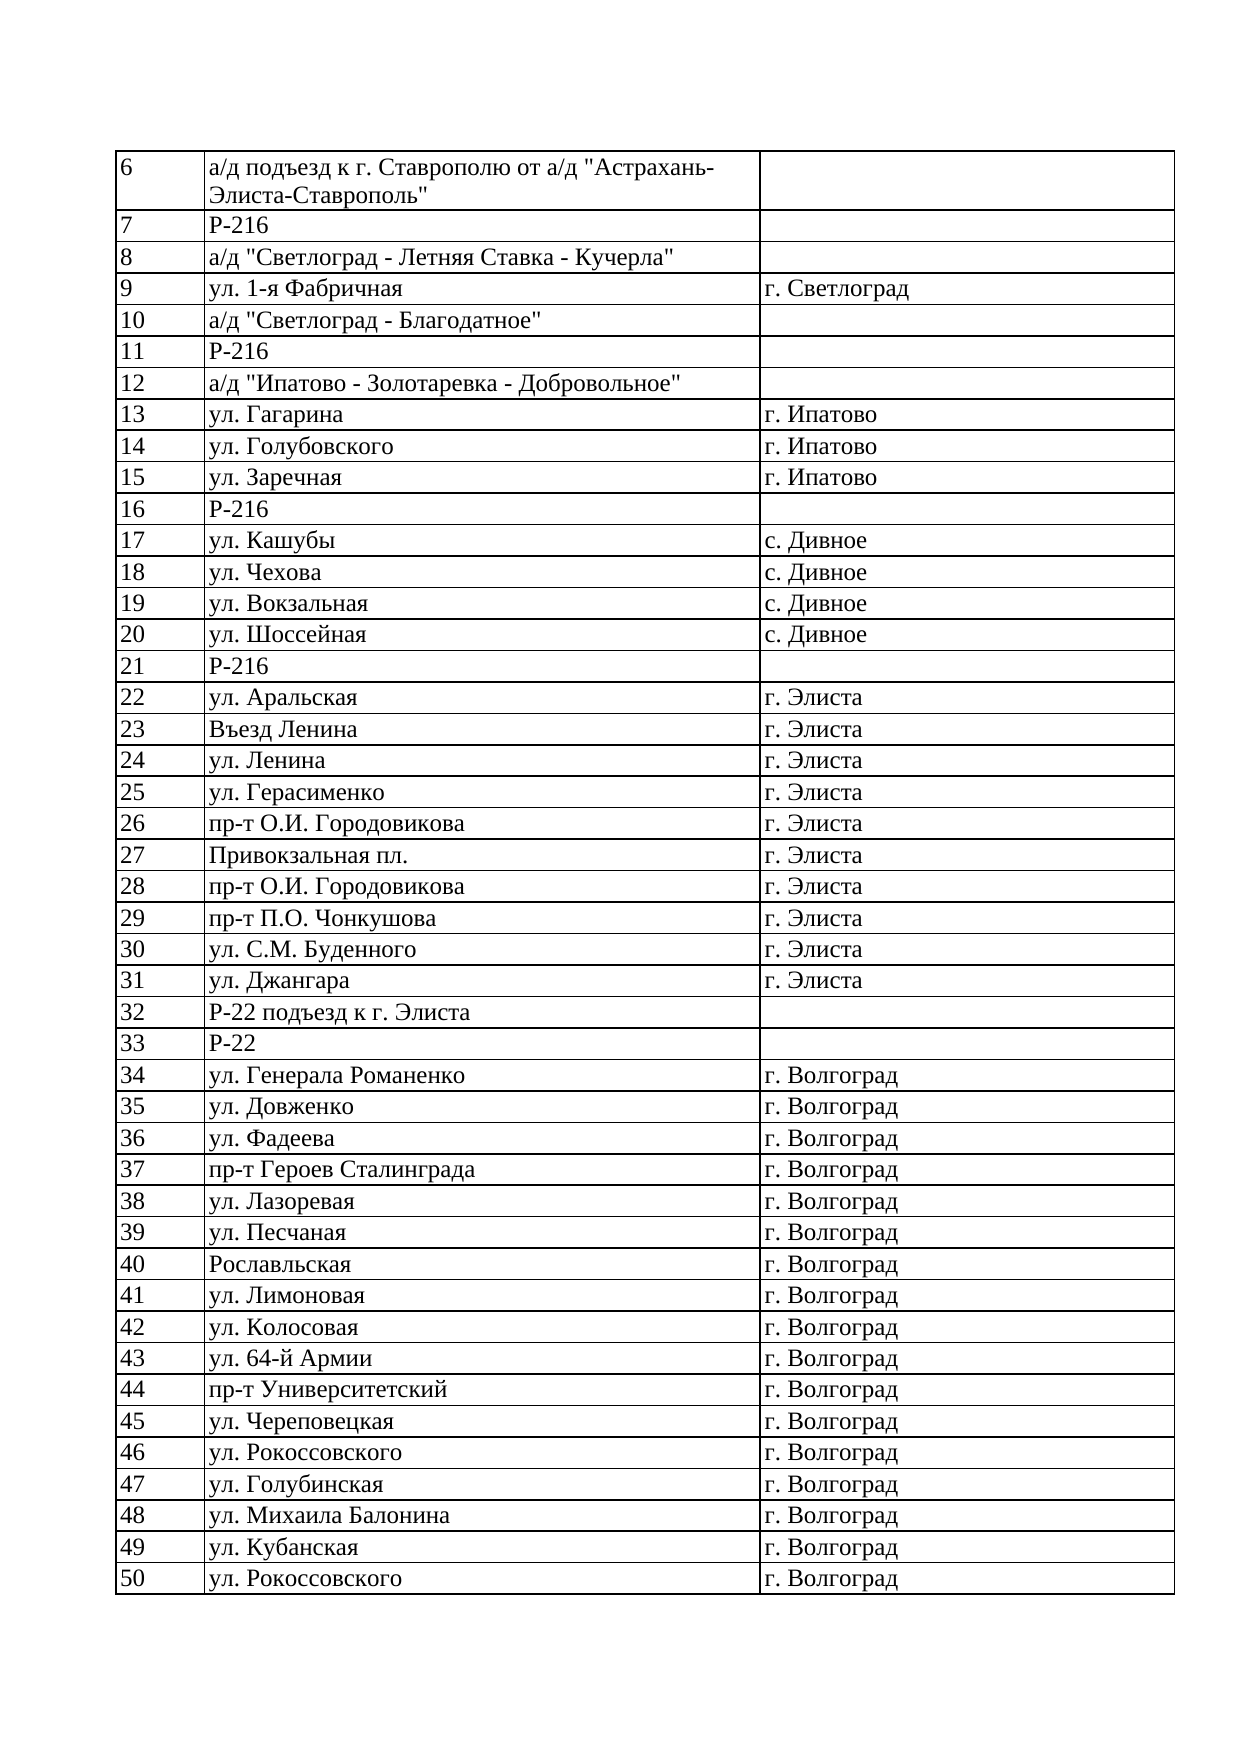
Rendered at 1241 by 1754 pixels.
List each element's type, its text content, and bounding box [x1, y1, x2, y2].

table_cell 36 [117, 1123, 204, 1153]
table_cell г. Элиста [761, 808, 1174, 838]
table_cell г. Элиста [761, 683, 1174, 712]
table_cell пр-т П.О. Чонкушова [205, 903, 759, 933]
table_cell пр-т О.И. Городовикова [205, 808, 759, 838]
table_cell а/д подъезд к г. Ставрополю от а/д "Астрахань-Элиста-Ставрополь" [205, 152, 759, 209]
table_cell г. Волгоград [761, 1186, 1174, 1216]
table_cell Р-216 [205, 337, 759, 366]
table_cell Р-22 [205, 1029, 759, 1058]
table_cell Р-22 подъезд к г. Элиста [205, 997, 759, 1027]
table_cell г. Элиста [761, 966, 1174, 996]
table_cell ул. 1-я Фабричная [205, 274, 759, 303]
table_cell г. Волгоград [761, 1123, 1174, 1153]
table_cell 47 [117, 1469, 204, 1499]
table_cell [761, 651, 1174, 681]
table_cell ул. Вокзальная [205, 588, 759, 618]
table_cell ул. Михаила Балонина [205, 1501, 759, 1530]
table_cell с. Дивное [761, 620, 1174, 649]
table_cell ул. Аральская [205, 683, 759, 712]
table_cell 31 [117, 966, 204, 996]
table_cell [761, 494, 1174, 524]
table_cell 25 [117, 777, 204, 807]
table_cell 24 [117, 746, 204, 775]
table_cell 42 [117, 1312, 204, 1342]
table_cell г. Волгоград [761, 1217, 1174, 1247]
table_cell 40 [117, 1249, 204, 1279]
table_cell Въезд Ленина [205, 714, 759, 744]
table_cell пр-т Героев Сталинграда [205, 1155, 759, 1184]
table_cell с. Дивное [761, 525, 1174, 555]
table_cell 48 [117, 1501, 204, 1530]
table_cell [761, 152, 1174, 209]
table_cell 49 [117, 1532, 204, 1562]
table_cell 50 [117, 1563, 204, 1593]
table_cell ул. Череповецкая [205, 1406, 759, 1436]
table_cell 38 [117, 1186, 204, 1216]
table_cell ул. Гагарина [205, 400, 759, 429]
table_cell г. Элиста [761, 746, 1174, 775]
table_cell 26 [117, 808, 204, 838]
table_cell Рославльская [205, 1249, 759, 1279]
table_cell г. Волгоград [761, 1438, 1174, 1467]
table_cell 18 [117, 557, 204, 587]
table_cell г. Элиста [761, 777, 1174, 807]
table_cell ул. Заречная [205, 462, 759, 492]
table_cell г. Ипатово [761, 400, 1174, 429]
table_cell г. Волгоград [761, 1375, 1174, 1404]
table_cell г. Элиста [761, 840, 1174, 870]
table_cell 28 [117, 871, 204, 901]
table_cell г. Волгоград [761, 1060, 1174, 1090]
table_cell г. Волгоград [761, 1532, 1174, 1562]
table_cell [761, 368, 1174, 398]
table_cell г. Волгоград [761, 1469, 1174, 1499]
table_cell 39 [117, 1217, 204, 1247]
table_cell 29 [117, 903, 204, 933]
table_cell Р-216 [205, 211, 759, 241]
table_cell [761, 1029, 1174, 1058]
table_cell ул. Довженко [205, 1092, 759, 1121]
table_cell 17 [117, 525, 204, 555]
table_cell 8 [117, 242, 204, 272]
table_cell ул. Шоссейная [205, 620, 759, 649]
table_cell г. Волгоград [761, 1249, 1174, 1279]
table_cell 37 [117, 1155, 204, 1184]
table_cell 12 [117, 368, 204, 398]
table_cell 32 [117, 997, 204, 1027]
table_cell г. Ипатово [761, 431, 1174, 461]
table_cell г. Элиста [761, 934, 1174, 964]
table_cell 15 [117, 462, 204, 492]
table_cell с. Дивное [761, 588, 1174, 618]
table_cell г. Волгоград [761, 1280, 1174, 1310]
table_cell г. Волгоград [761, 1563, 1174, 1593]
table_cell г. Ипатово [761, 462, 1174, 492]
table_cell 33 [117, 1029, 204, 1058]
table_cell 22 [117, 683, 204, 712]
table_cell Р-216 [205, 651, 759, 681]
table_cell ул. Голубовского [205, 431, 759, 461]
table_cell 9 [117, 274, 204, 303]
table_cell 43 [117, 1343, 204, 1373]
table_cell Привокзальная пл. [205, 840, 759, 870]
table_cell 13 [117, 400, 204, 429]
table_cell 30 [117, 934, 204, 964]
table_cell г. Светлоград [761, 274, 1174, 303]
table_cell 11 [117, 337, 204, 366]
table_cell г. Элиста [761, 903, 1174, 933]
table_cell а/д "Светлоград - Благодатное" [205, 305, 759, 335]
table_cell [761, 305, 1174, 335]
table_cell ул. Герасименко [205, 777, 759, 807]
table_cell ул. Лимоновая [205, 1280, 759, 1310]
table_cell г. Элиста [761, 714, 1174, 744]
table_cell 46 [117, 1438, 204, 1467]
table_cell ул. Чехова [205, 557, 759, 587]
table_cell ул. Песчаная [205, 1217, 759, 1247]
table_cell 44 [117, 1375, 204, 1404]
table_cell пр-т Университетский [205, 1375, 759, 1404]
table_cell а/д "Ипатово - Золотаревка - Добровольное" [205, 368, 759, 398]
table_cell пр-т О.И. Городовикова [205, 871, 759, 901]
table_cell г. Элиста [761, 871, 1174, 901]
table_cell 16 [117, 494, 204, 524]
table_cell 7 [117, 211, 204, 241]
table_cell ул. Генерала Романенко [205, 1060, 759, 1090]
table_cell г. Волгоград [761, 1343, 1174, 1373]
table_cell ул. Джангара [205, 966, 759, 996]
table_cell 20 [117, 620, 204, 649]
table_cell 27 [117, 840, 204, 870]
table_cell ул. Голубинская [205, 1469, 759, 1499]
table_cell г. Волгоград [761, 1501, 1174, 1530]
table_cell с. Дивное [761, 557, 1174, 587]
table_cell г. Волгоград [761, 1312, 1174, 1342]
table_cell ул. Фадеева [205, 1123, 759, 1153]
table_cell 14 [117, 431, 204, 461]
table_cell ул. 64-й Армии [205, 1343, 759, 1373]
table_cell 41 [117, 1280, 204, 1310]
table_cell Р-216 [205, 494, 759, 524]
table_cell ул. Рокоссовского [205, 1563, 759, 1593]
table_cell г. Волгоград [761, 1406, 1174, 1436]
table_cell ул. С.М. Буденного [205, 934, 759, 964]
table_cell г. Волгоград [761, 1155, 1174, 1184]
table_cell [761, 242, 1174, 272]
table_cell ул. Колосовая [205, 1312, 759, 1342]
table_cell 23 [117, 714, 204, 744]
table_cell 34 [117, 1060, 204, 1090]
table_cell г. Волгоград [761, 1092, 1174, 1121]
table_cell а/д "Светлоград - Летняя Ставка - Кучерла" [205, 242, 759, 272]
table_cell 35 [117, 1092, 204, 1121]
table_cell ул. Кубанская [205, 1532, 759, 1562]
table_cell 21 [117, 651, 204, 681]
table_cell 19 [117, 588, 204, 618]
table_cell ул. Ленина [205, 746, 759, 775]
table_cell 10 [117, 305, 204, 335]
table_cell 45 [117, 1406, 204, 1436]
table_cell ул. Кашубы [205, 525, 759, 555]
table_cell [761, 997, 1174, 1027]
table_cell [761, 211, 1174, 241]
table_cell [761, 337, 1174, 366]
table_cell ул. Лазоревая [205, 1186, 759, 1216]
table_cell 6 [117, 152, 204, 209]
table_cell ул. Рокоссовского [205, 1438, 759, 1467]
